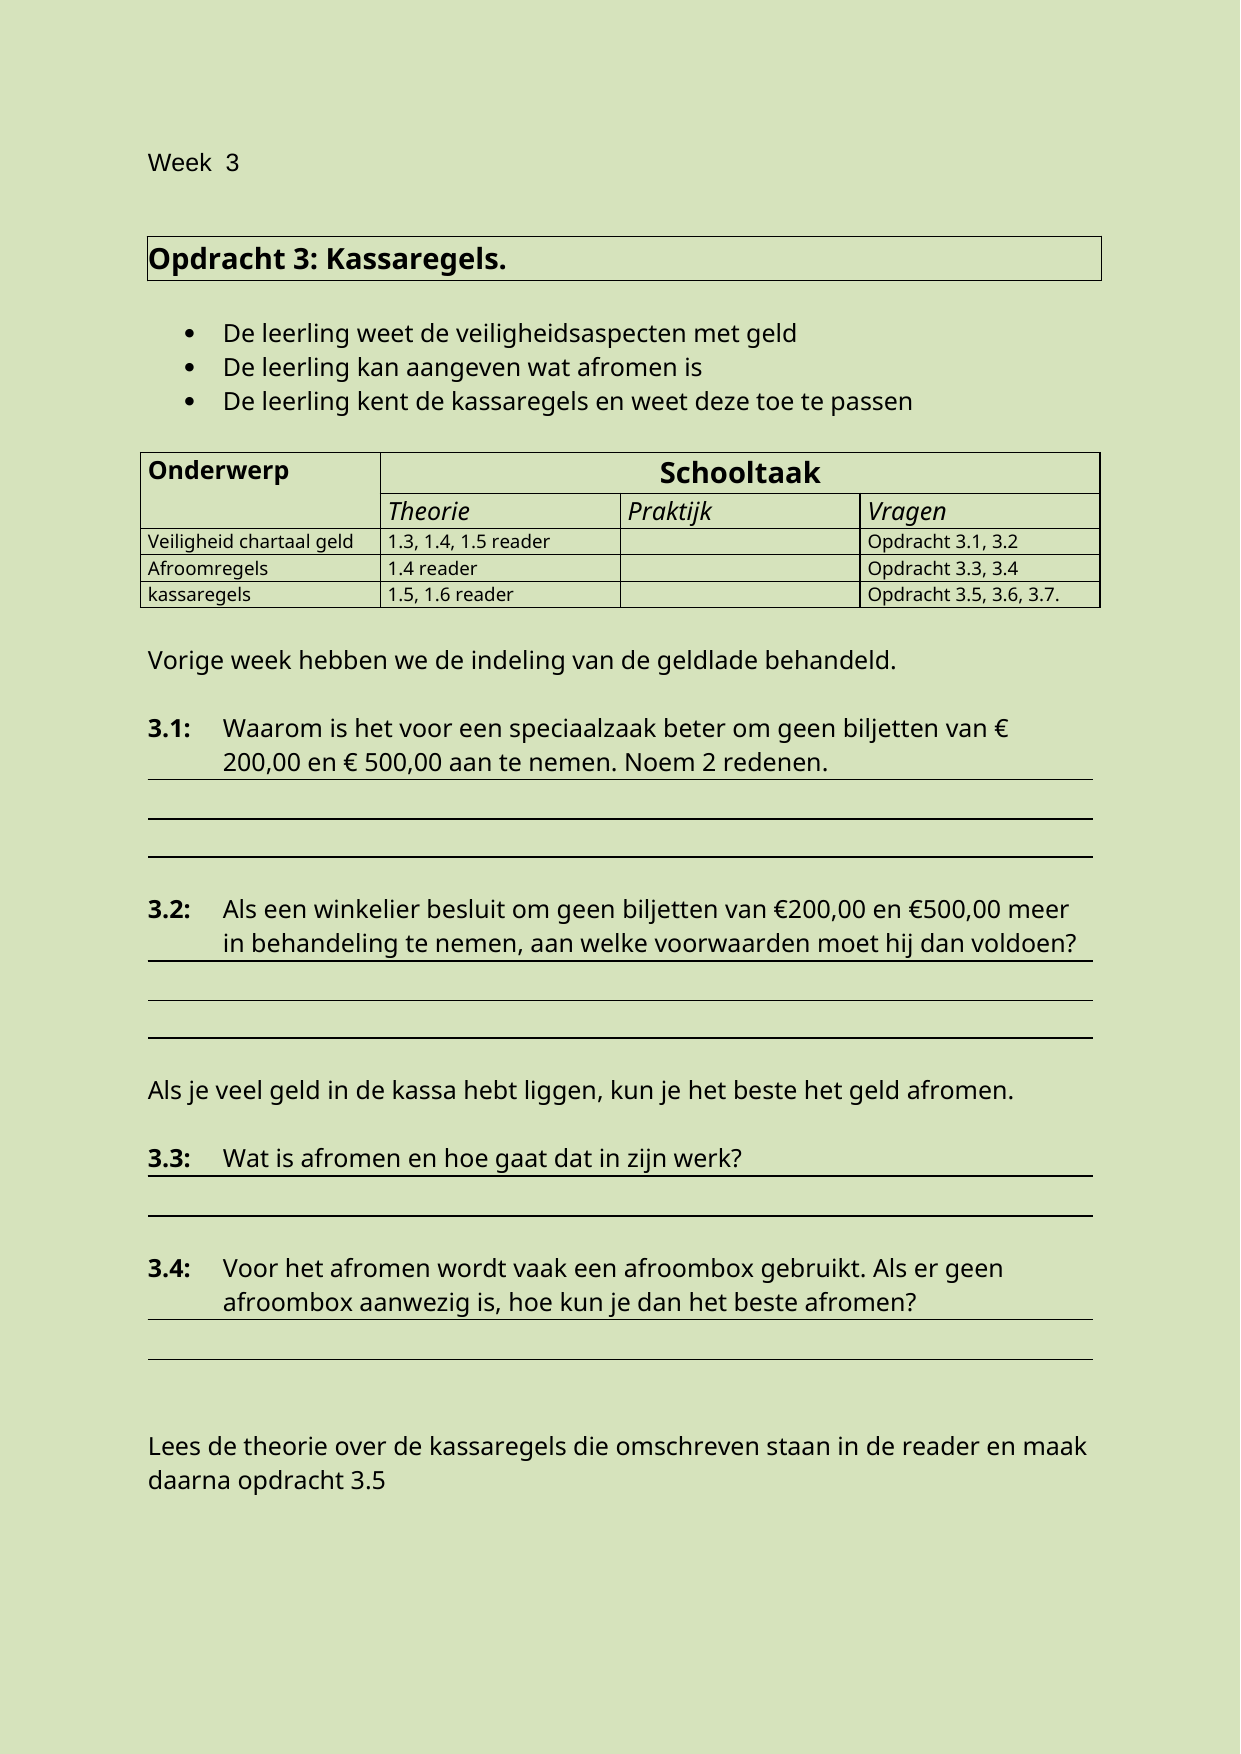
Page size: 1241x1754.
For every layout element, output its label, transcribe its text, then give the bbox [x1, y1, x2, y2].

text Vorige week hebben we de indeling van de geldlade behandeld. [148, 642, 1093, 676]
list De leerling kan aangeven wat afromen is [185, 349, 1093, 384]
text Als je veel geld in de kassa hebt liggen, kun je het beste het geld afromen. [148, 1073, 1093, 1107]
table_cell Opdracht 3.5, 3.6, 3.7. [861, 582, 1099, 607]
table_cell Afroomregels [141, 555, 380, 581]
table_cell Opdracht 3.3, 3.4 [861, 555, 1099, 581]
table_cell Praktijk [621, 494, 859, 528]
table_cell Vragen [861, 494, 1099, 528]
table_cell [621, 529, 859, 554]
table_cell Opdracht 3.1, 3.2 [861, 529, 1099, 554]
table_header Schooltaak [381, 453, 1099, 492]
text 3.3: Wat is afromen en hoe gaat dat in zijn werk? [148, 1141, 1093, 1175]
table_cell Theorie [381, 494, 620, 528]
text 3.1: Waarom is het voor een speciaalzaak beter om geen biljetten van € 200,00 en € 500,00 aan te nemen. Noem 2 redenen. [148, 711, 1093, 779]
text 3.2: Als een winkelier besluit om geen biljetten van €200,00 en €500,00 meer in behandeling te nemen, aan welke voorwaarden moet hij dan voldoen? [148, 892, 1093, 960]
table_cell 1.4 reader [381, 555, 620, 581]
table_cell [621, 582, 859, 607]
text Lees de theorie over de kassaregels die omschreven staan in de reader en maak daarna opdracht 3.5 [148, 1428, 1093, 1496]
text Opdracht 3: Kassaregels. [148, 237, 1101, 280]
table_cell 1.5, 1.6 reader [381, 582, 620, 607]
table_cell kassaregels [141, 582, 380, 607]
list De leerling weet de veiligheidsaspecten met geld [185, 316, 1093, 349]
table_cell 1.3, 1.4, 1.5 reader [381, 529, 620, 554]
text 3.4: Voor het afromen wordt vaak een afroombox gebruikt. Als er geen afroombox aanwezig is, hoe kun je dan het beste afromen? [148, 1251, 1093, 1319]
table_cell Veiligheid chartaal geld [141, 529, 380, 554]
text Week 3 [148, 148, 1093, 176]
table_cell [621, 555, 859, 581]
table_header Onderwerp [141, 453, 380, 528]
list De leerling kent de kassaregels en weet deze toe te passen [185, 384, 1093, 418]
